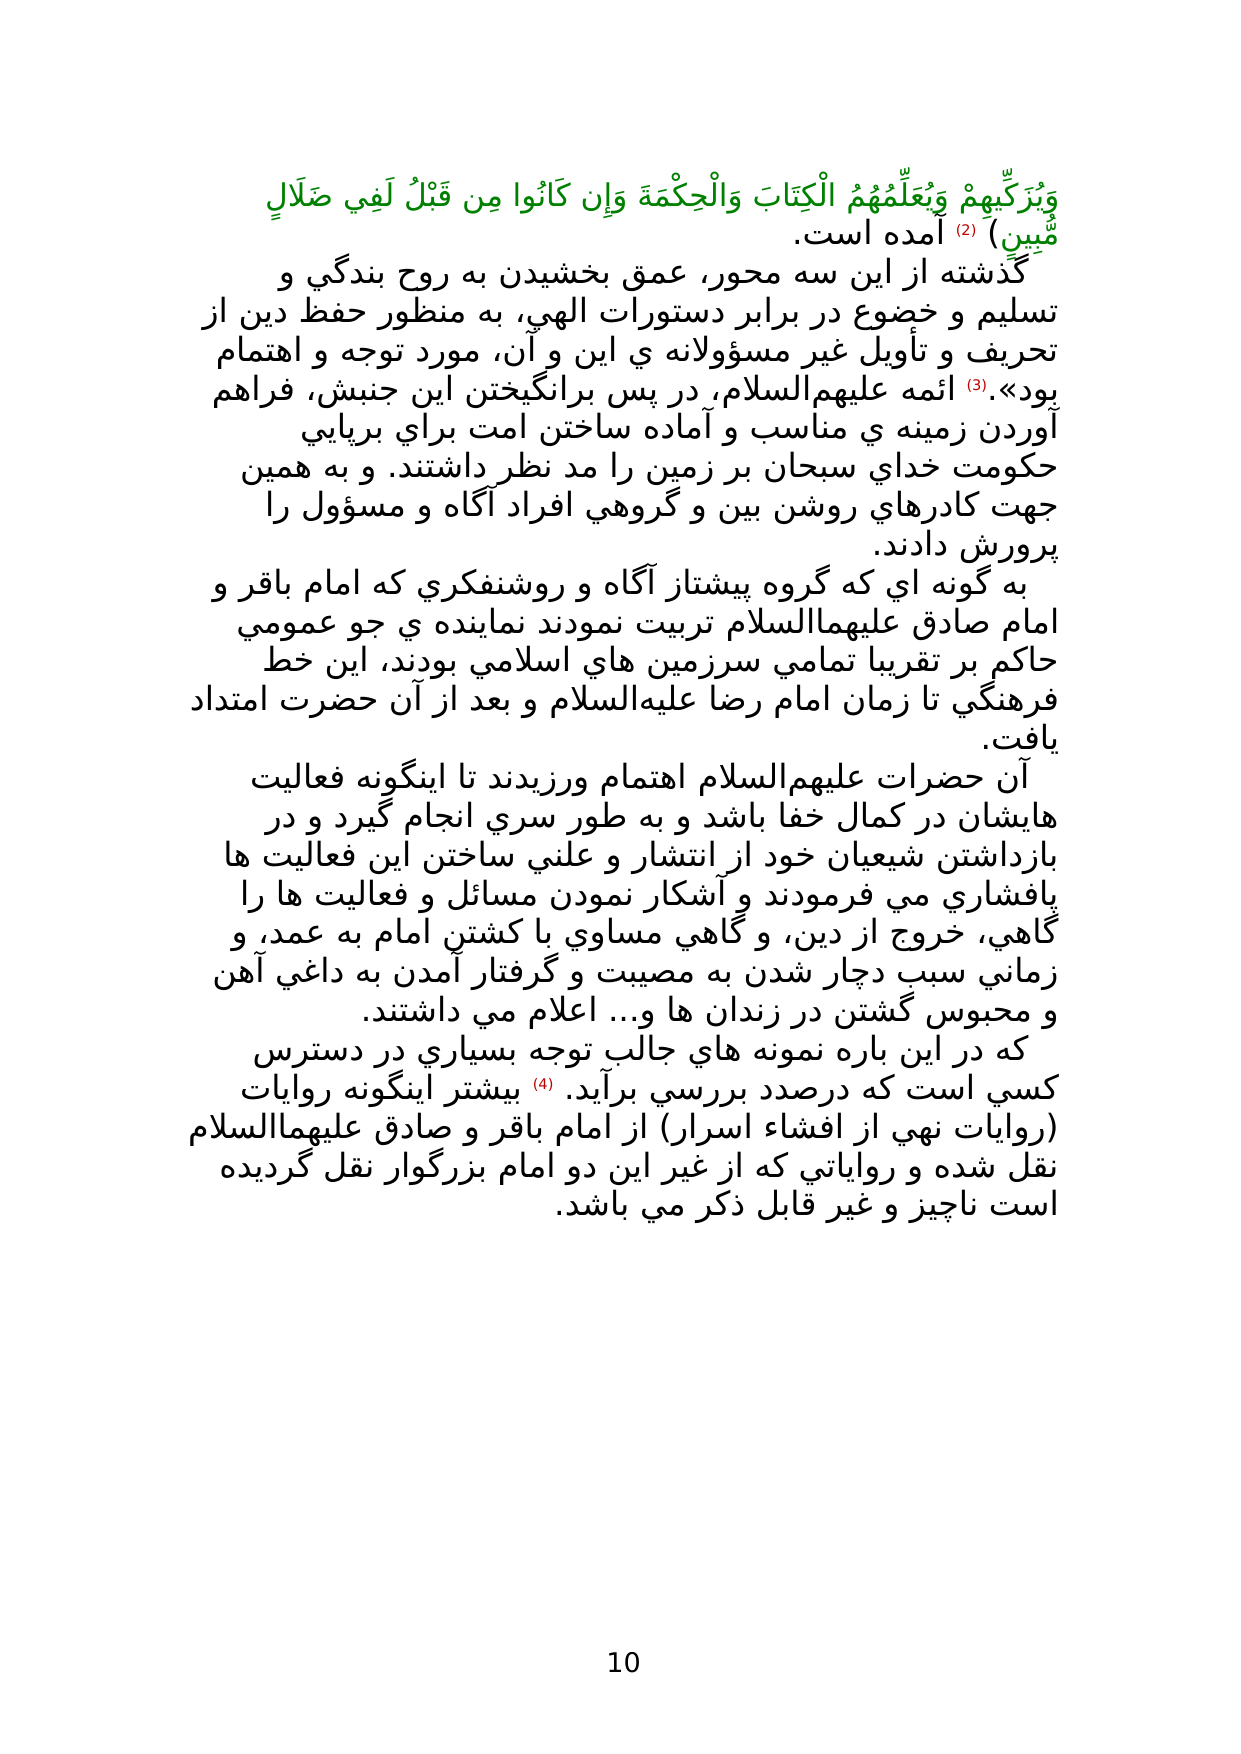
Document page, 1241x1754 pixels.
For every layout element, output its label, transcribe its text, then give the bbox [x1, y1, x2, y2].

text آن حضرات عليهم‌السلام اهتمام ورزيدند تا اينگونه فعاليت هايشان در كمال خفا باشد و به طور سري انجام گيرد و در بازداشتن شيعيان خود از انتشار و علني ساختن اين فعاليت ها پافشاري مي فرمودند و آشكار نمودن مسائل و فعاليت ها را گاهي، خروج از دين، و گاهي مساوي با كشتن امام به عمد، و زماني سبب دچار شدن به مصيبت و گرفتار آمدن به داغي آهن و محبوس گشتن در زندان ها و... اعلام مي داشتند. [187, 757, 1059, 1029]
text كه در اين باره نمونه هاي جالب توجه بسياري در دسترس كسي است كه درصدد بررسي برآيد. (4) بيشتر اينگونه روايات (روايات نهي از افشاء اسرار) از امام باقر و صادق عليهما‌السلام نقل شده و رواياتي كه از غير اين دو امام بزرگوار نقل گرديده است ناچيز و غير قابل ذكر مي باشد. [187, 1029, 1059, 1224]
text به گونه اي كه گروه پيشتاز آگاه و روشنفكري كه امام باقر و امام صادق عليهما‌السلام تربيت نمودند نماينده ي جو عمومي حاكم بر تقريبا تمامي سرزمين هاي اسلامي بودند، اين خط فرهنگي تا زمان امام رضا عليه‌السلام و بعد از آن حضرت امتداد يافت. [187, 563, 1059, 757]
text گذشته از اين سه محور، عمق بخشيدن به روح بندگي و تسليم و خضوع در برابر دستورات الهي، به منظور حفظ دين از تحريف و تأويل غير مسؤولانه ي اين و آن، مورد توجه و اهتمام بود».(3) ائمه عليهم‌السلام، در پس برانگيختن اين جنبش، فراهم آوردن زمينه ي مناسب و آماده ساختن امت براي برپايي حكومت خداي سبحان بر زمين را مد نظر داشتند. و به همين جهت كادرهاي روشن بين و گروهي افراد آگاه و مسؤول را پرورش دادند. [187, 252, 1059, 563]
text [187, 177, 1059, 252]
